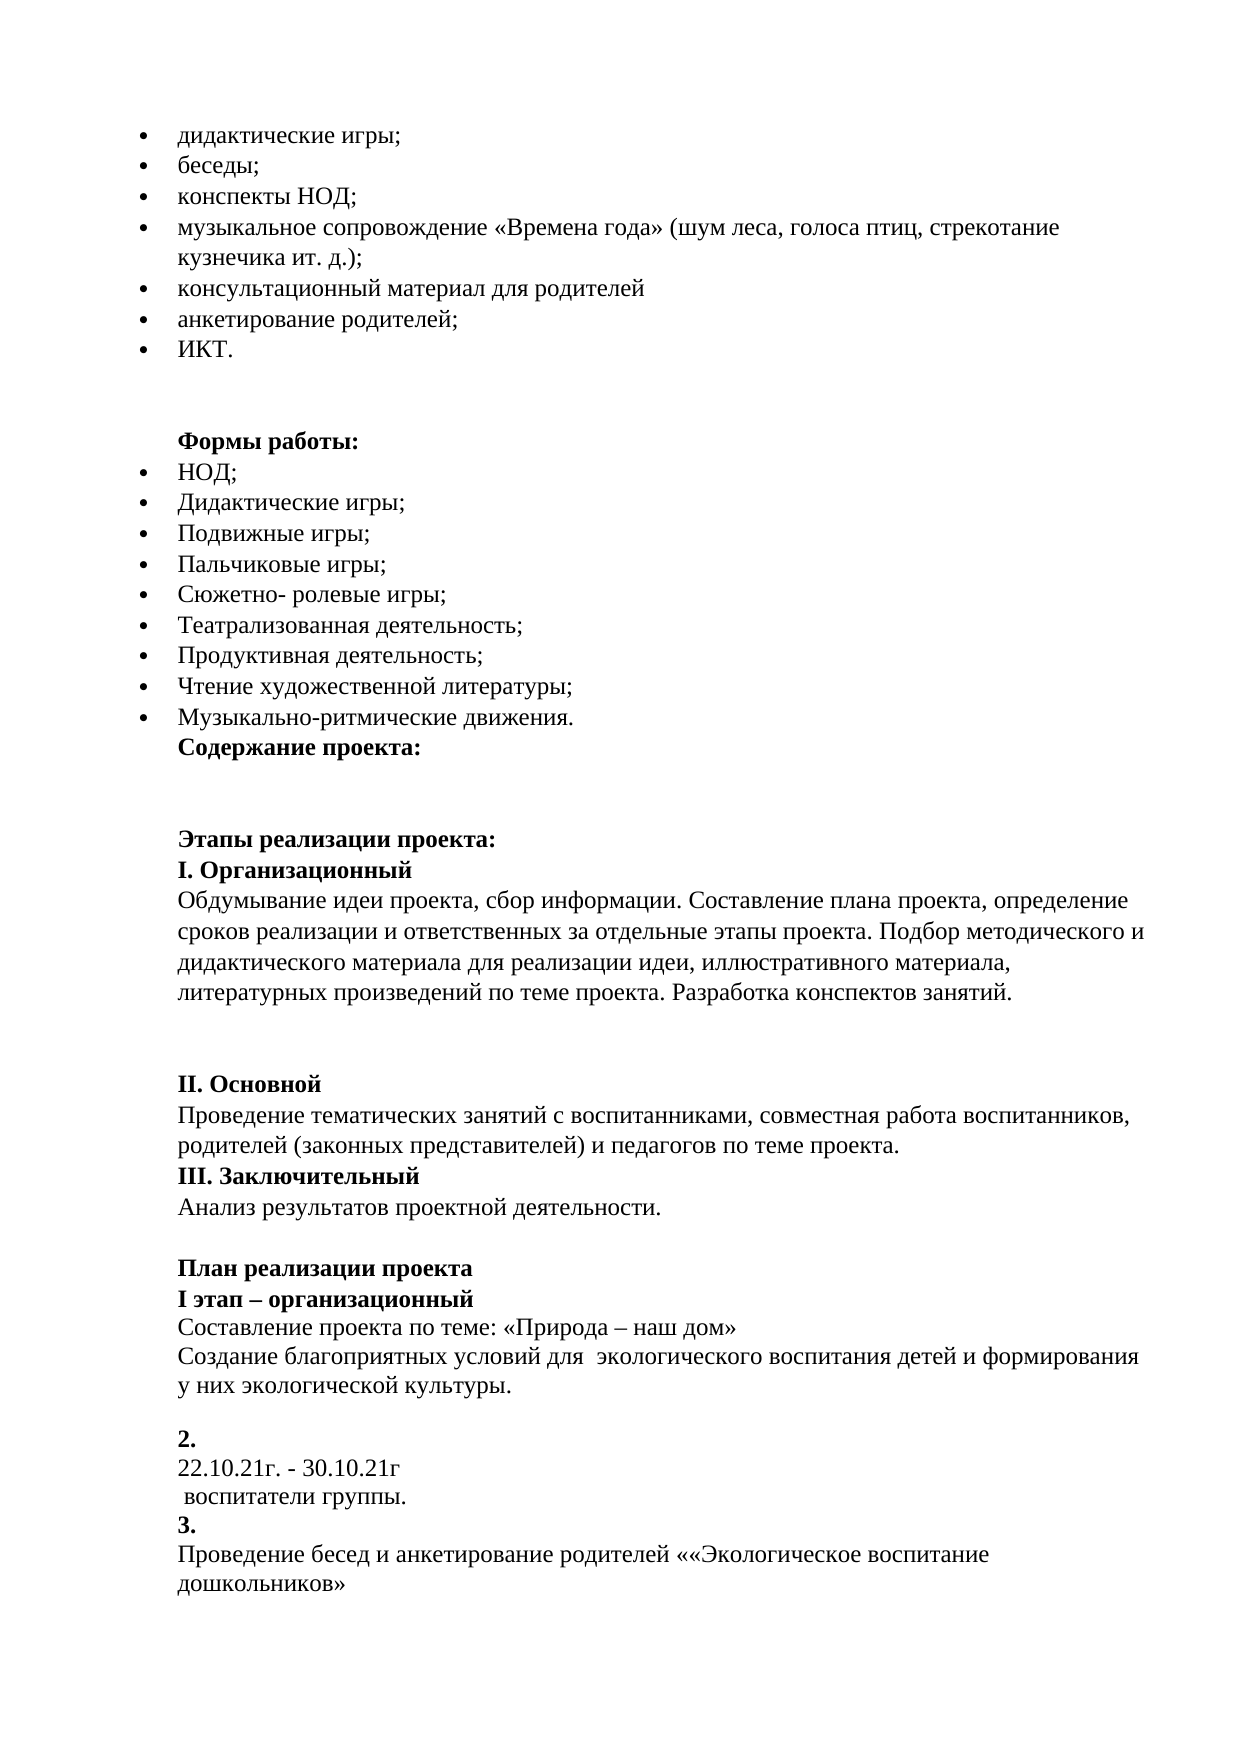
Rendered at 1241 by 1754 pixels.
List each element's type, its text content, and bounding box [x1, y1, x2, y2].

text План реализации проекта [177, 1251, 1152, 1282]
text 2. [177, 1424, 1152, 1453]
list беседы; [140, 149, 1152, 179]
text Создание благоприятных условий для экологического воспитания детей и формирования у них экологической культуры. [177, 1341, 1152, 1399]
list анкетирование родителей; [140, 302, 1152, 332]
list конспекты НОД; [140, 179, 1152, 210]
list музыкальное сопровождение «Времена года» (шум леса, голоса птиц, стрекотание кузнечика ит. д.); [140, 210, 1152, 271]
list Дидактические игры; [140, 486, 1152, 516]
list Чтение художественной литературы; [140, 669, 1152, 700]
list Подвижные игры; [140, 516, 1152, 547]
text I этап – организационный [177, 1282, 1152, 1312]
text Обдумывание идеи проекта, сбор информации. Составление плана проекта, определение сроков реализации и ответственных за отдельные этапы проекта. Подбор методического и дидактического материала для реализации идеи, иллюстративного материала, литературных произведений по теме проекта. Разработка конспектов занятий. [177, 884, 1152, 1006]
list ИКТ. [140, 332, 1152, 363]
text воспитатели группы. [177, 1481, 1152, 1510]
list Сюжетно- ролевые игры; [140, 577, 1152, 608]
text Проведение тематических занятий с воспитанниками, совместная работа воспитанников, родителей (законных представителей) и педагогов по теме проекта. [177, 1098, 1152, 1159]
text Формы работы: [177, 424, 1152, 455]
text Составление проекта по теме: «Природа – наш дом» [177, 1312, 1152, 1341]
text III. Заключительный [177, 1159, 1152, 1190]
list НОД; [140, 455, 1152, 486]
list Музыкально-ритмические движения. [140, 700, 1152, 731]
list Пальчиковые игры; [140, 547, 1152, 577]
list Продуктивная деятельность; [140, 639, 1152, 669]
text 3. [177, 1510, 1152, 1539]
text Анализ результатов проектной деятельности. [177, 1190, 1152, 1221]
text II. Основной [177, 1067, 1152, 1098]
list Театрализованная деятельность; [140, 608, 1152, 639]
text Этапы реализации проекта: [177, 822, 1152, 853]
text Проведение бесед и анкетирование родителей ««Экологическое воспитание дошкольников» [177, 1539, 1152, 1596]
text I. Организационный [177, 853, 1152, 884]
text Содержание проекта: [177, 731, 1152, 761]
list консультационный материал для родителей [140, 271, 1152, 302]
list дидактические игры; [140, 118, 1152, 149]
text 22.10.21г. - 30.10.21г [177, 1453, 1152, 1481]
